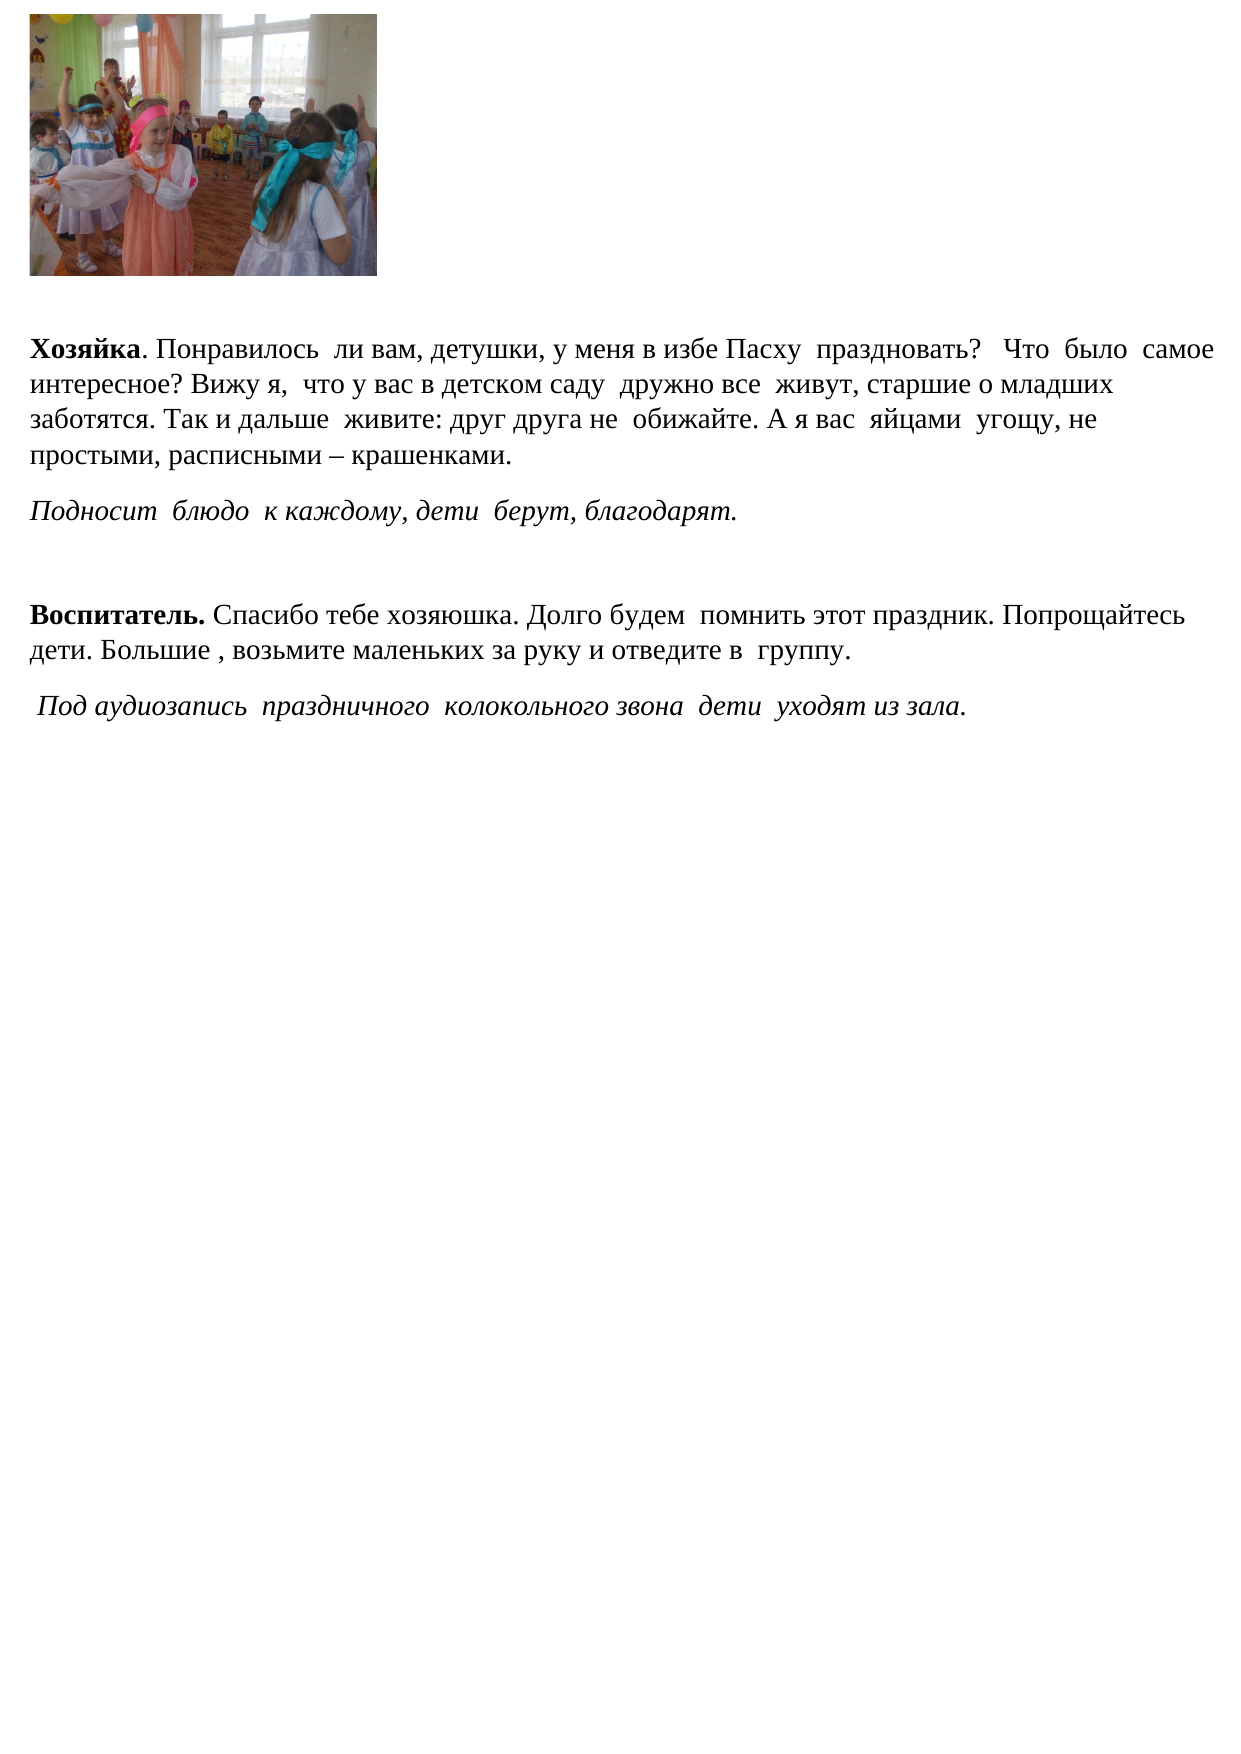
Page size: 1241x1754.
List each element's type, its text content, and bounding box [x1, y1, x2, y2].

text Под аудиозапись праздничного колокольного звона дети уходят из зала. [29, 688, 1226, 722]
text Воспитатель. Спасибо тебе хозяюшка. Долго будем помнить этот праздник. Попрощайтесь дети. Большие , возьмите маленьких за руку и отведите в группу. [29, 597, 1226, 666]
picture [29, 14, 377, 276]
text Хозяйка. Понравилось ли вам, детушки, у меня в избе Пасху праздновать? Что было самое интересное? Вижу я, что у вас в детском саду дружно все живут, старшие о младших заботятся. Так и дальше живите: друг друга не обижайте. А я вас яйцами угощу, не простыми, расписными – крашенками. [29, 331, 1226, 470]
text Подносит блюдо к каждому, дети берут, благодарят. [29, 493, 1226, 526]
